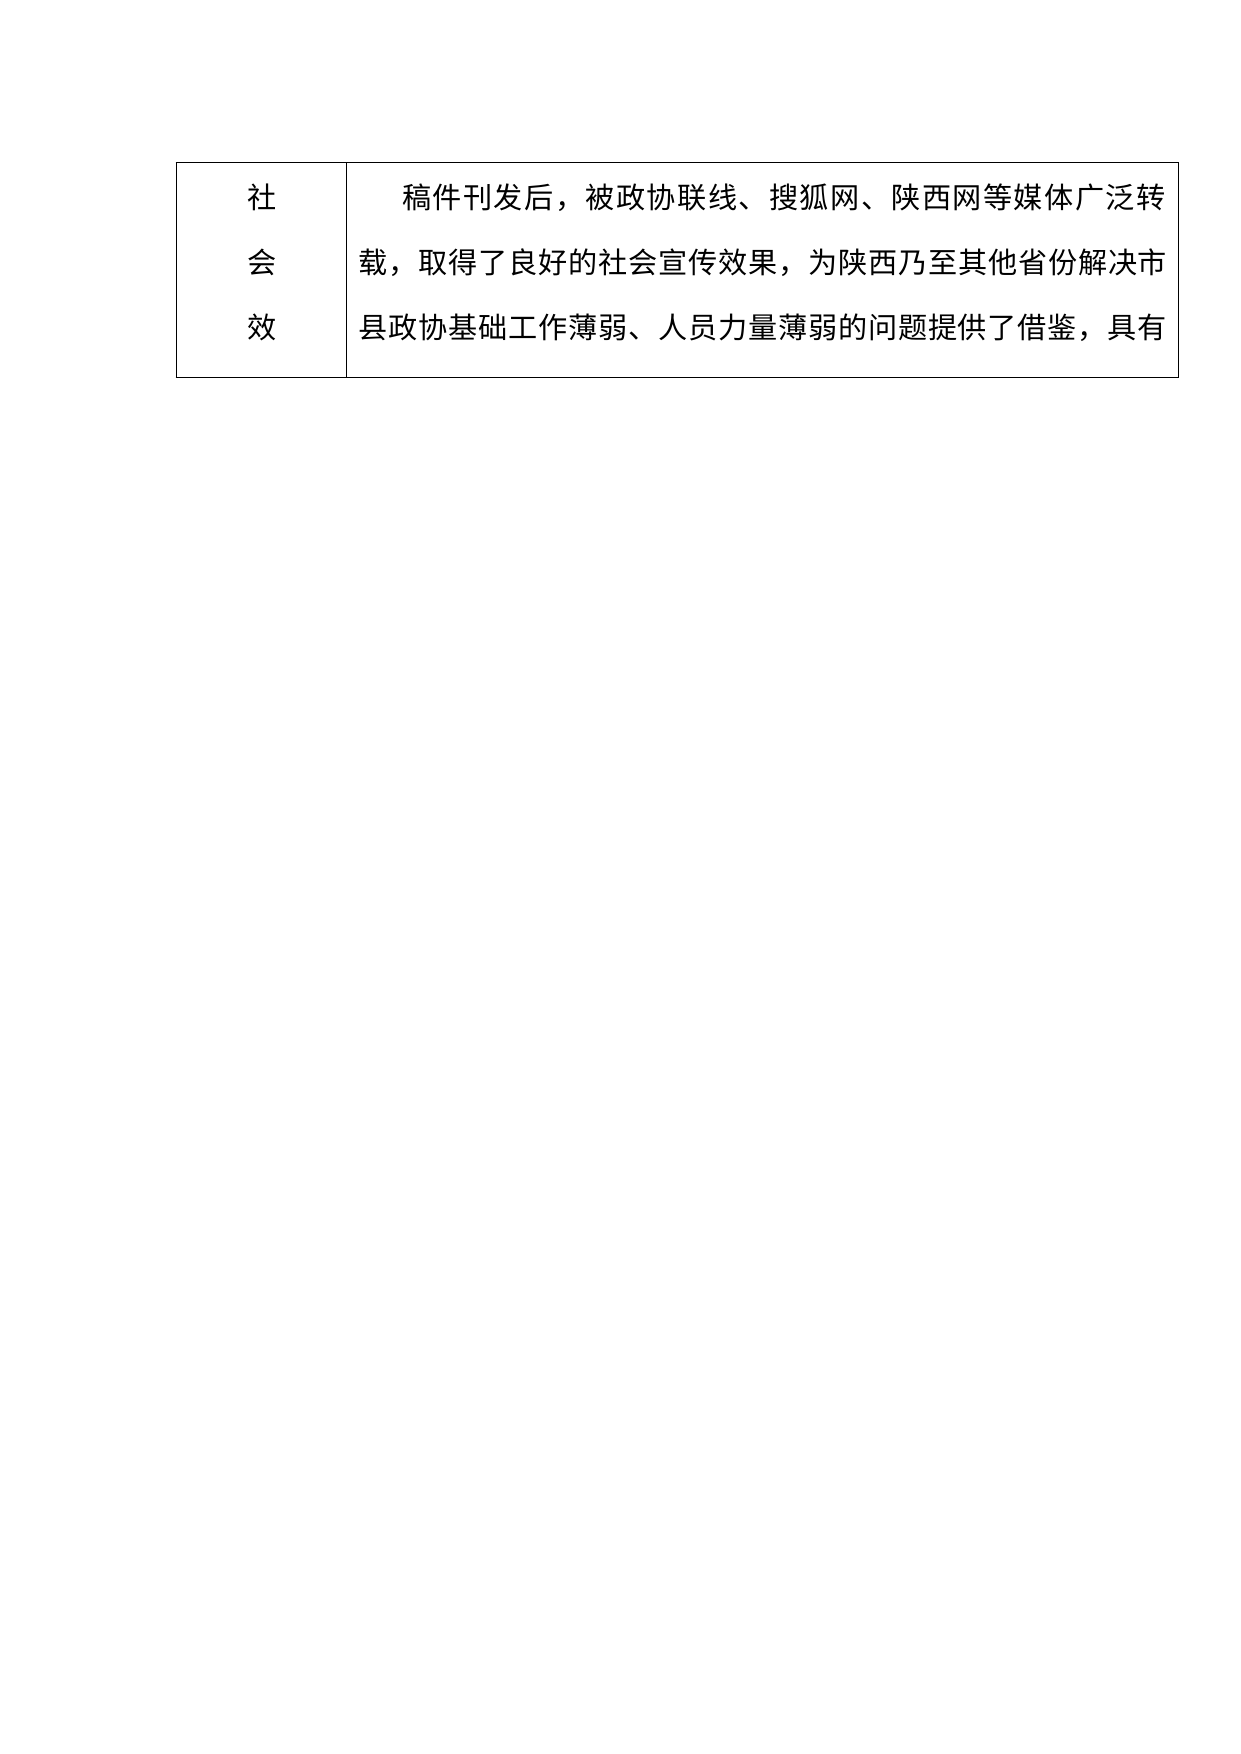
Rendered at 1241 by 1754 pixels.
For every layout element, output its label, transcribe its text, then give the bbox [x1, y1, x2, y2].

table_cell 稿件刊发后，被政协联线、搜狐网、陕西网等媒体广泛转载，取得了良好的社会宣传效果，为陕西乃至其他省份解决市县政协基础工作薄弱、人员力量薄弱的问题提供了借鉴，具有重要意义。 [347, 163, 1178, 377]
table_cell 社 会 效 果 [177, 163, 346, 377]
